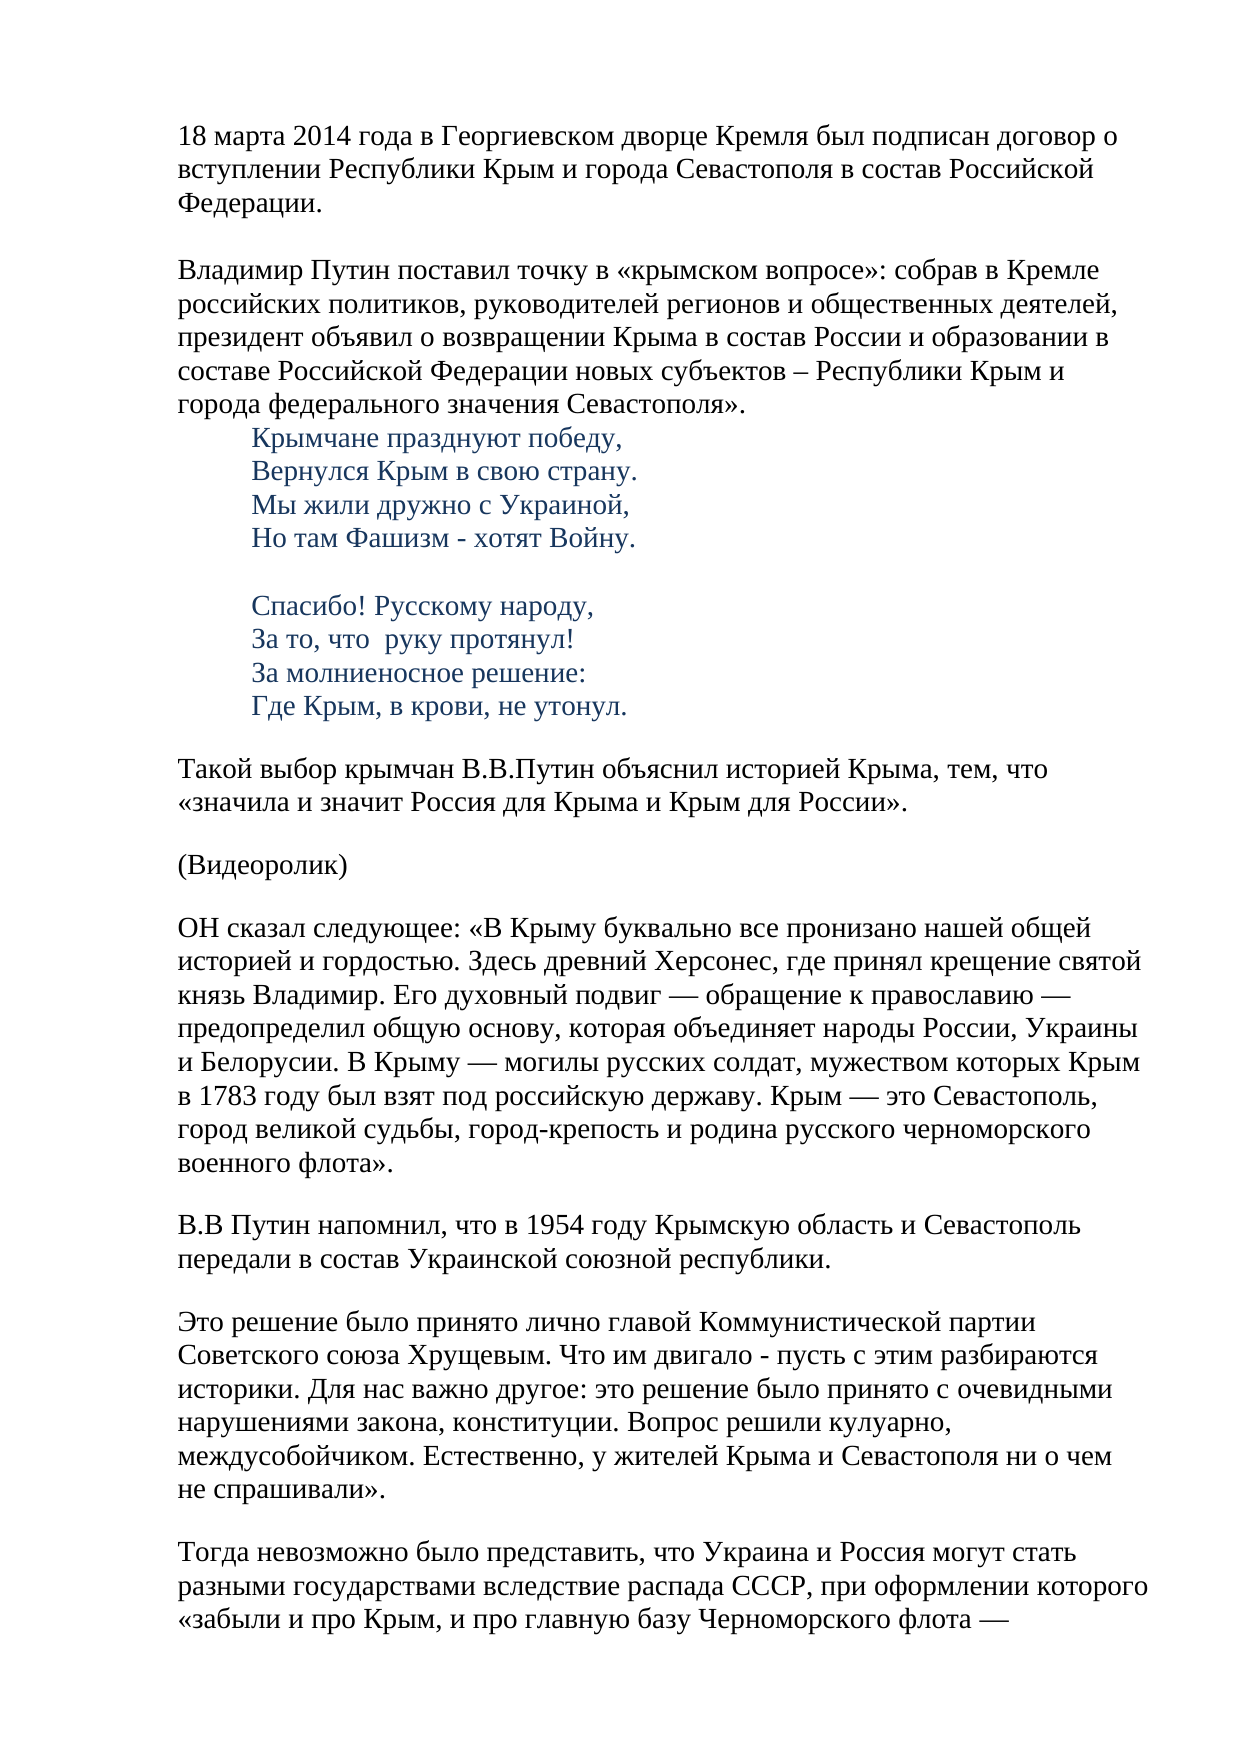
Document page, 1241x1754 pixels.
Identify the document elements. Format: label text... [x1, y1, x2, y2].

text ОН сказал следующее: «В Крыму буквально все пронизано нашей общей историей и гордостью. Здесь древний Херсонес, где принял крещение святой князь Владимир. Его духовный подвиг — обращение к православию — предопределил общую основу, которая объединяет народы России, Украины и Белорусии. В Крыму — могилы русских солдат, мужеством которых Крым в 1783 году был взят под российскую державу. Крым — это Севастополь, город великой судьбы, город-крепость и родина русского черноморского военного флота». [177, 910, 1152, 1178]
text За то, что руку протянул! [177, 621, 1152, 655]
text Мы жили дружно с Украиной, [177, 487, 1152, 521]
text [177, 1534, 1152, 1635]
text Это решение было принято лично главой Коммунистической партии Советского союза Хрущевым. Что им двигало - пусть с этим разбираются историки. Для нас важно другое: это решение было принято с очевидными нарушениями закона, конституции. Вопрос решили кулуарно, междусобойчиком. Естественно, у жителей Крыма и Севастополя ни о чем не спрашивали». [177, 1304, 1152, 1505]
text Вернулся Крым в свою страну. [177, 453, 1152, 487]
text За молниеносное решение: [177, 655, 1152, 688]
text Но там Фашизм - хотят Войну. [177, 521, 1152, 554]
text Спасибо! Русскому народу, [177, 588, 1152, 621]
text Крымчане празднуют победу, [177, 420, 1152, 453]
text В.В Путин напомнил, что в 1954 году Крымскую область и Севастополь передали в состав Украинской союзной республики. [177, 1207, 1152, 1274]
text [177, 118, 1152, 219]
text Владимир Путин поставил точку в «крымском вопросе»: собрав в Кремле российских политиков, руководителей регионов и общественных деятелей, президент объявил о возвращении Крыма в состав России и образовании в составе Российской Федерации новых субъектов – Республики Крым и города федерального значения Севастополя». [177, 252, 1152, 420]
text (Видеоролик) [177, 847, 1152, 881]
text Где Крым, в крови, не утонул. [177, 688, 1152, 722]
text Такой выбор крымчан В.В.Путин объяснил историей Крыма, тем, что «значила и значит Россия для Крыма и Крым для России». [177, 751, 1152, 818]
